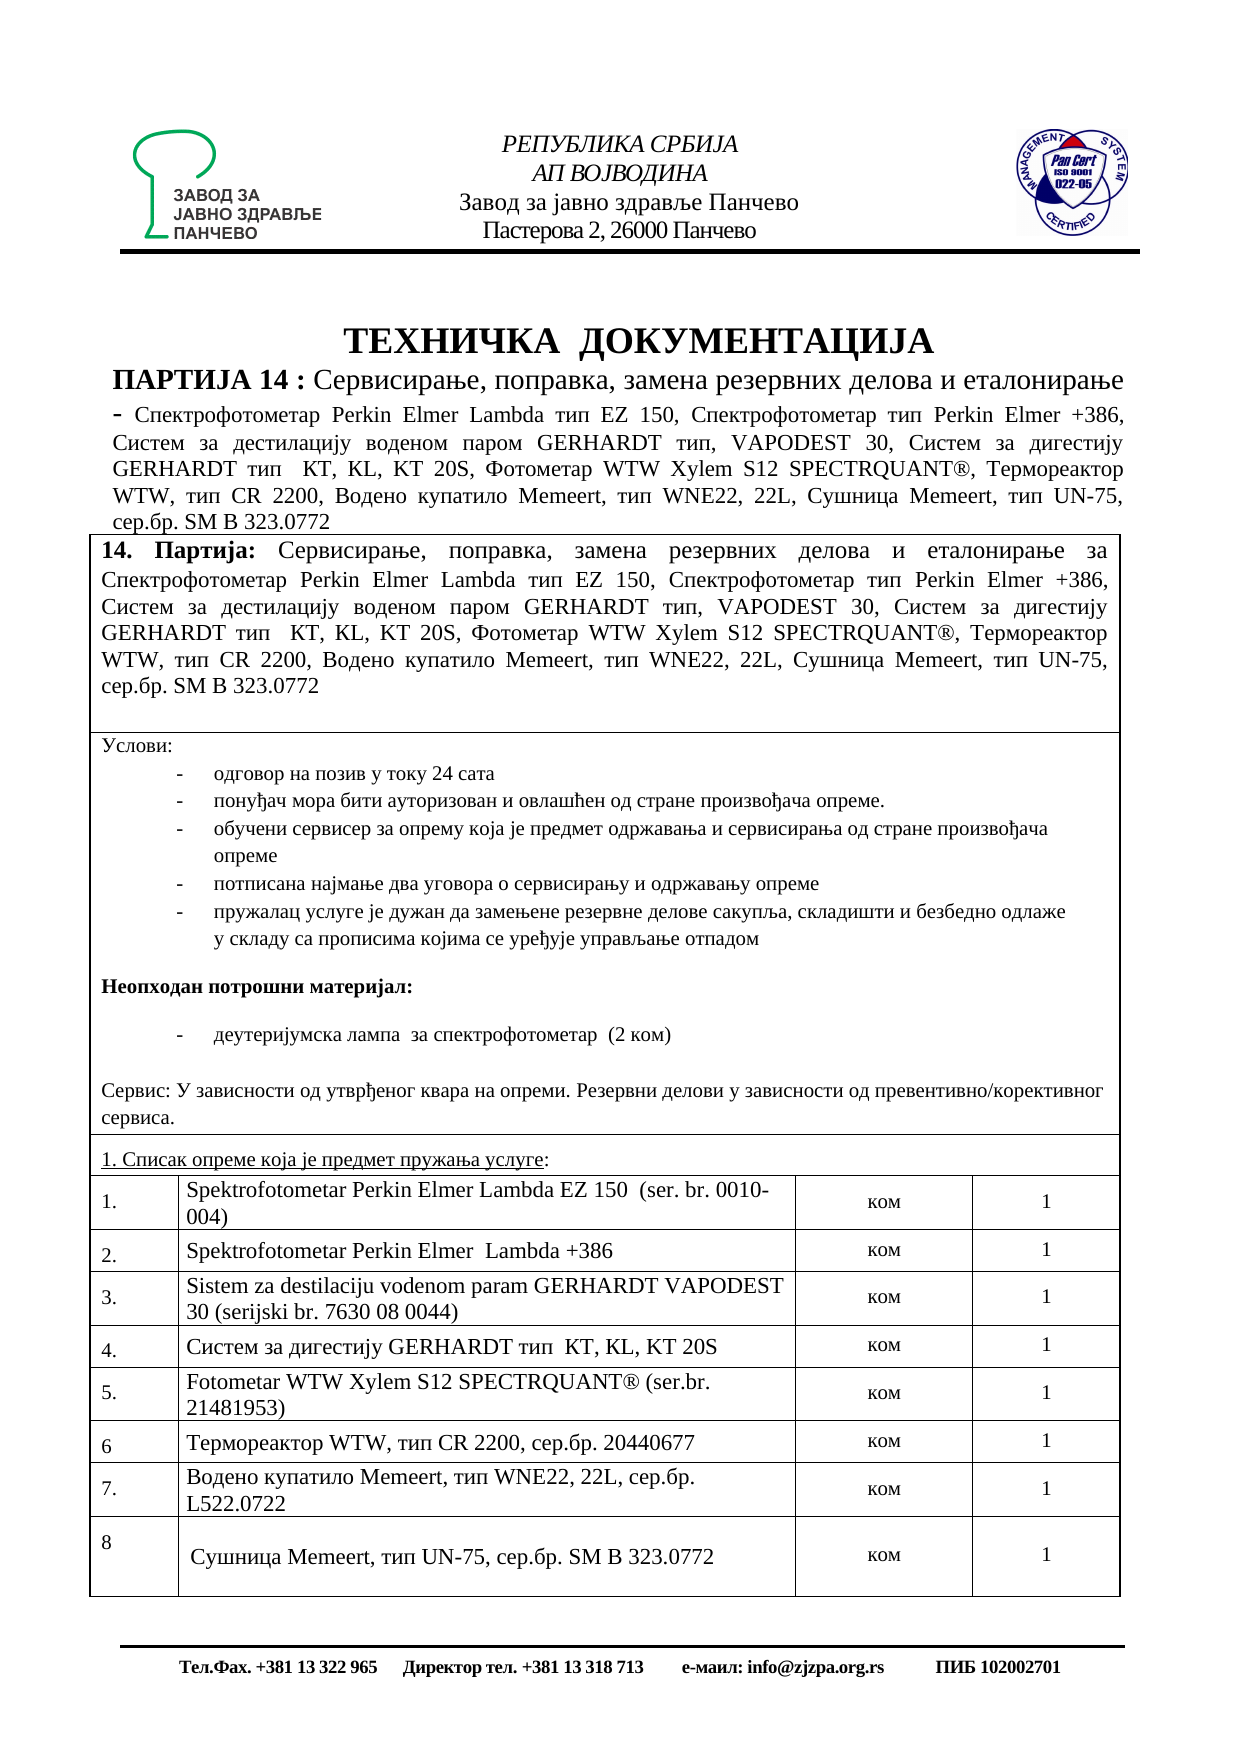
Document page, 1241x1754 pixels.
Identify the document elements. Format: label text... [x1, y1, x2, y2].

table_cell ком [796, 1368, 972, 1420]
table_cell 7. [91, 1463, 178, 1516]
table_cell ком [796, 1463, 972, 1516]
table_cell 1. [91, 1176, 178, 1229]
picture [1016, 129, 1128, 236]
table_cell 1 [973, 1517, 1119, 1596]
table_cell 1 [973, 1272, 1119, 1325]
table_cell 1. Списак опреме која је предмет пружања услуге: [91, 1135, 1119, 1175]
table_cell 1 [973, 1326, 1119, 1367]
table_cell 8 [91, 1517, 178, 1596]
table_cell 2. [91, 1230, 178, 1271]
table_cell 3. [91, 1272, 178, 1325]
table_cell 4. [91, 1326, 178, 1367]
text ПАРТИЈА 14 : Сервисирање, поправка, замена резервних делова и еталонирање - Спектрофотометар Perkin Elmer Lambda тип EZ 150, Спектрофотометар тип Perkin Elmer +386, Систем за дестилацију воденом паром GERHARDT тип, VAPODEST 30, Систем за дигестију GERHARDT тип КТ, КL, KT 20S, Фотометар WTW Xylem S12 SPECTRQUANT®, Термореактор WTW, тип CR 2200, Водено купатило Memeert, тип WNE22, 22L, Сушница Memeert, тип UN-75, сер.бр. SM B 323.0772 [112, 362, 1124, 534]
table_cell ком [796, 1176, 972, 1229]
table_header 14. Партија: Сервисирање, поправка, замена резервних делова и еталонирање за Спектрофотометар Perkin Elmer Lambda тип EZ 150, Спектрофотометар тип Perkin Elmer +386, Систем за дестилацију воденом паром GERHARDT тип, VAPODEST 30, Систем за дигестију GERHARDT тип КТ, КL, KT 20S, Фотометар WTW Xylem S12 SPECTRQUANT®, Термореактор WTW, тип CR 2200, Водено купатило Memeert, тип WNE22, 22L, Сушница Memeert, тип UN-75, сер.бр. SM B 323.0772 [91, 535, 1119, 732]
table_cell Водено купатило Memeert, тип WNE22, 22L, сер.бр. L522.0722 [179, 1463, 795, 1516]
text ТЕХНИЧКА ДОКУМЕНТАЦИЈА [112, 319, 1166, 362]
table_cell ком [796, 1517, 972, 1596]
table_cell 5. [91, 1368, 178, 1420]
table_cell 6 [91, 1421, 178, 1462]
table_cell ком [796, 1421, 972, 1462]
table_cell Сушница Memeert, тип UN-75, сер.бр. SM B 323.0772 [179, 1517, 795, 1596]
table_cell 1 [973, 1421, 1119, 1462]
table_cell Термореактор WTW, тип CR 2200, сер.бр. 20440677 [179, 1421, 795, 1462]
table_cell 1 [973, 1176, 1119, 1229]
table_cell 1 [973, 1368, 1119, 1420]
table_cell Систем за дигестију GERHARDT тип КТ, КL, KT 20S [179, 1326, 795, 1367]
table_cell Fotometar WTW Xylem S12 SPECTRQUANT® (ser.br. 21481953) [179, 1368, 795, 1420]
table_cell ком [796, 1326, 972, 1367]
table_cell ком [796, 1230, 972, 1271]
table_cell 1 [973, 1230, 1119, 1271]
picture [132, 129, 322, 239]
table_cell Spektrofotometar Perkin Elmer Lambda EZ 150 (ser. br. 0010-004) [179, 1176, 795, 1229]
table_cell Услови: одговор на позив у току 24 сата понуђач мора бити ауторизован и овлашћен од стране произвођача опреме. обучени сервисер за опрему која је предмет одржавања и сервисирања од стране произвођача опреме потписана најмање два уговора о сервисирању и одржавању опреме пружалац услуге је дужан да замењене резервне делове сакупља, складишти и безбедно одлаже у складу са прописима којима се уређује управљање отпадом Неопходан потрошни материјал: деутеријумска лампа за спектрофотометар (2 ком) Сервис: У зависности од утврђеног квара на опреми. Резервни делови у зависности од превентивно/корективног сервиса. [91, 733, 1119, 1133]
table_cell ком [796, 1272, 972, 1325]
table_cell 1 [973, 1463, 1119, 1516]
table_cell Sistem za destilaciju vodenom param GERHARDT VAPODEST 30 (serijski br. 7630 08 0044) [179, 1272, 795, 1325]
table_cell Spektrofotometar Perkin Elmer Lambda +386 [179, 1230, 795, 1271]
